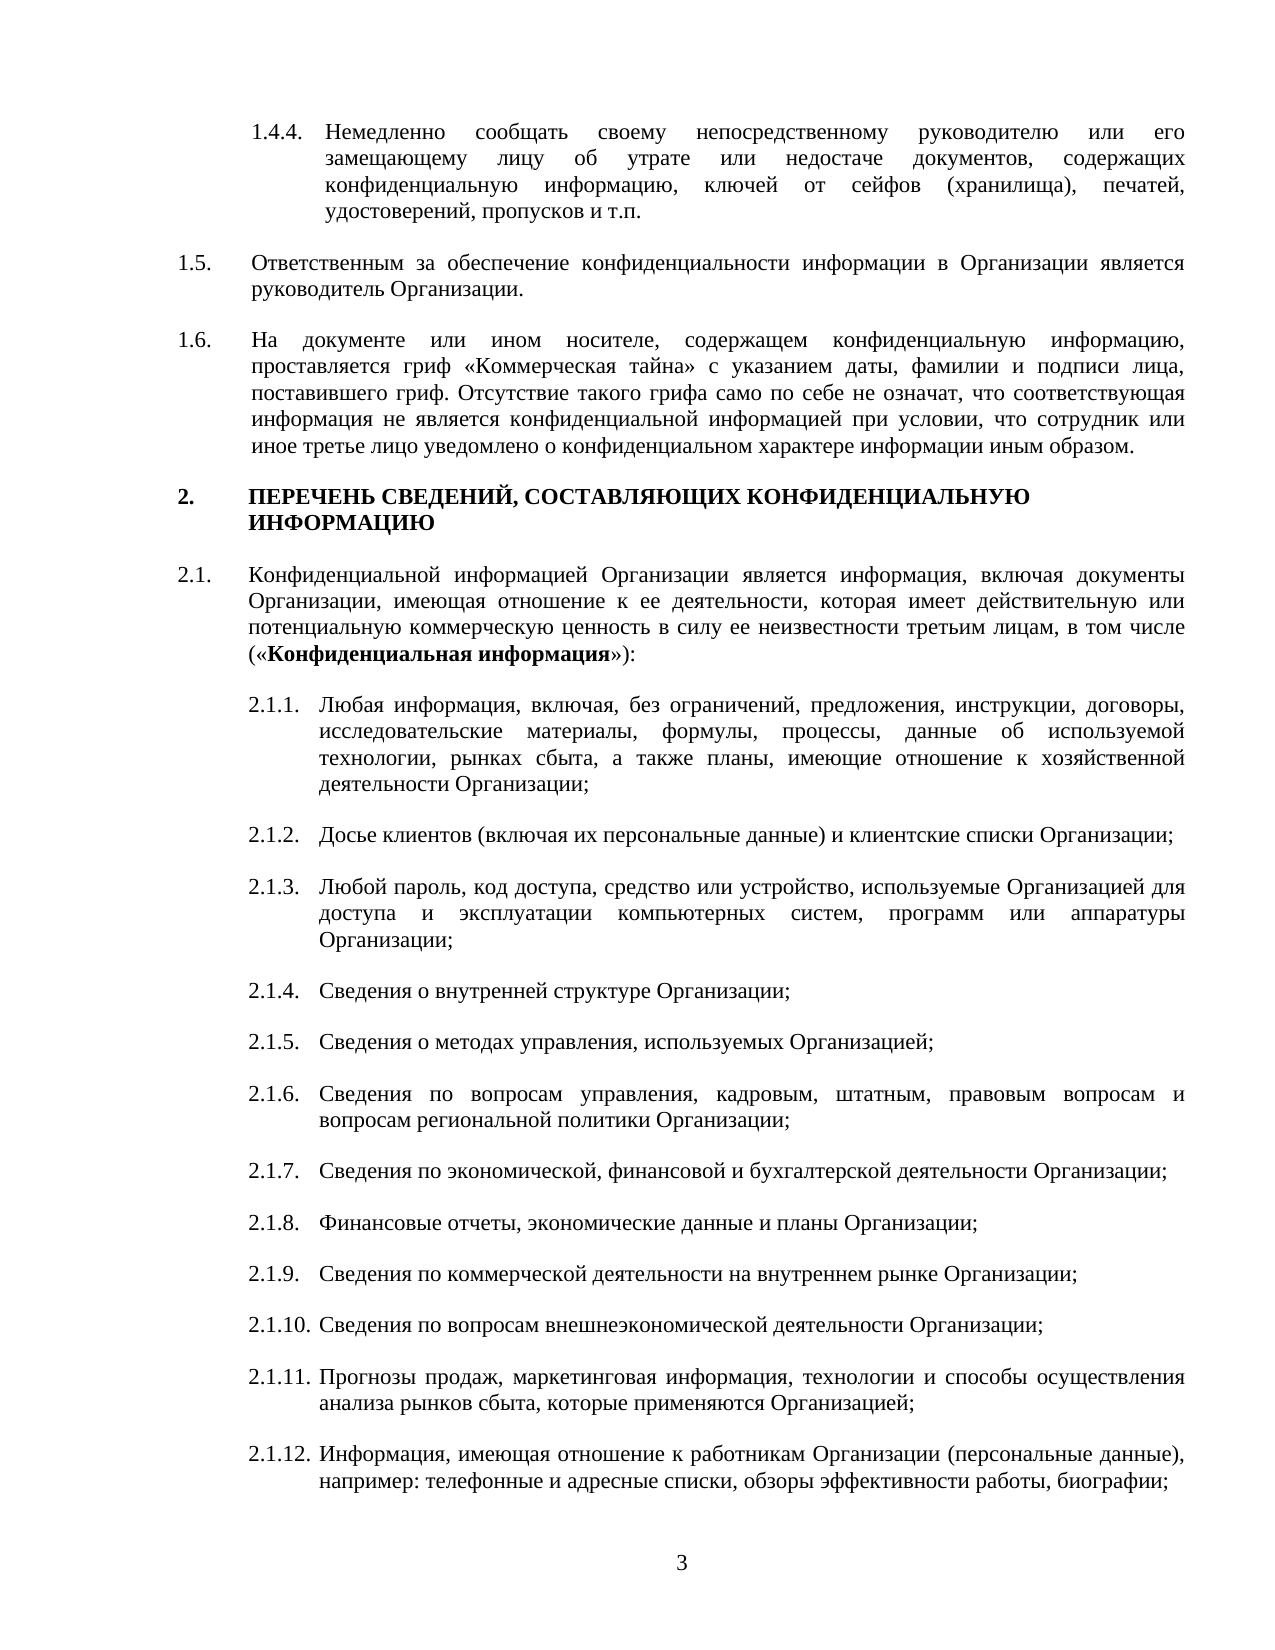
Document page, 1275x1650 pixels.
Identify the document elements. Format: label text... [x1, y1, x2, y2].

list Информация, имеющая отношение к работникам Организации (персональные данные), например: телефонные и адресные списки, обзоры эффективности работы, биографии; [248, 1441, 1186, 1493]
list Конфиденциальной информацией Организации является информация, включая документы Организации, имеющая отношение к ее деятельности, которая имеет действительную или потенциальную коммерческую ценность в силу ее неизвестности третьим лицам, в том числе («Конфиденциальная информация»): [177, 561, 1186, 666]
list Любой пароль, код доступа, средство или устройство, используемые Организацией для доступа и эксплуатации компьютерных систем, программ или аппаратуры Организации; [248, 873, 1186, 952]
list Немедленно сообщать своему непосредственному руководителю или его замещающему лицу об утрате или недостаче документов, содержащих конфиденциальную информацию, ключей от сейфов (хранилища), печатей, удостоверений, пропусков и т.п. [251, 118, 1186, 223]
list Сведения о методах управления, используемых Организацией; [248, 1028, 1186, 1055]
list ПЕРЕЧЕНЬ СВЕДЕНИЙ, СОСТАВЛЯЮЩИХ КОНФИДЕНЦИАЛЬНУЮ ИНФОРМАЦИЮ [177, 483, 1186, 536]
list Сведения по вопросам управления, кадровым, штатным, правовым вопросам и вопросам региональной политики Организации; [248, 1080, 1186, 1132]
list Ответственным за обеспечение конфиденциальности информации в Организации является руководитель Организации. [177, 248, 1186, 301]
list Сведения по экономической, финансовой и бухгалтерской деятельности Организации; [248, 1157, 1186, 1184]
list Любая информация, включая, без ограничений, предложения, инструкции, договоры, исследовательские материалы, формулы, процессы, данные об используемой технологии, рынках сбыта, а также планы, имеющие отношение к хозяйственной деятельности Организации; [248, 691, 1186, 797]
list Сведения по коммерческой деятельности на внутреннем рынке Организации; [248, 1260, 1186, 1286]
list Финансовые отчеты, экономические данные и планы Организации; [248, 1209, 1186, 1235]
list Досье клиентов (включая их персональные данные) и клиентские списки Организации; [248, 822, 1186, 848]
list Прогнозы продаж, маркетинговая информация, технологии и способы осуществления анализа рынков сбыта, которые применяются Организацией; [248, 1363, 1186, 1416]
list Сведения по вопросам внешнеэкономической деятельности Организации; [248, 1311, 1186, 1338]
list Сведения о внутренней структуре Организации; [248, 977, 1186, 1003]
list На документе или ином носителе, содержащем конфиденциальную информацию, проставляется гриф «Коммерческая тайна» с указанием даты, фамилии и подписи лица, поставившего гриф. Отсутствие такого грифа само по себе не означат, что соответствующая информация не является конфиденциальной информацией при условии, что сотрудник или иное третье лицо уведомлено о конфиденциальном характере информации иным образом. [177, 326, 1186, 458]
